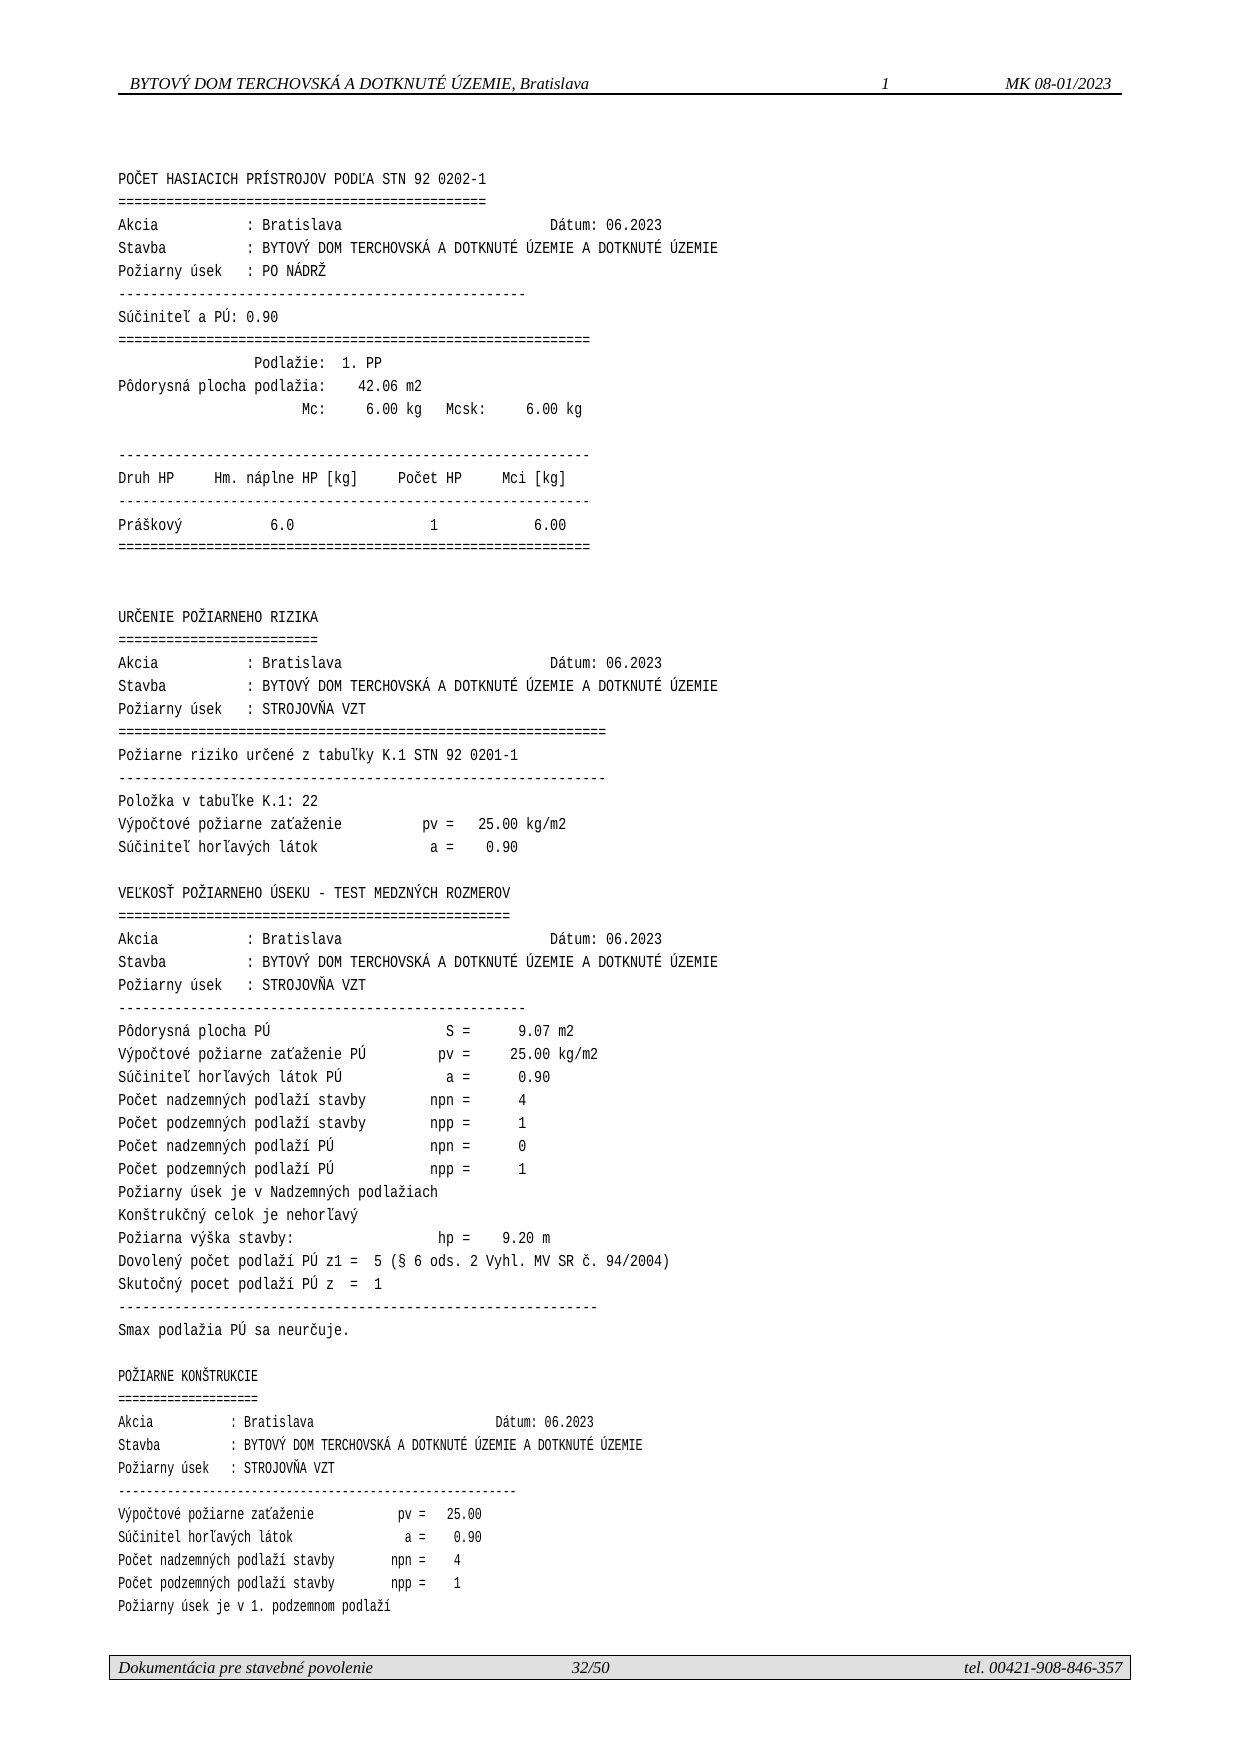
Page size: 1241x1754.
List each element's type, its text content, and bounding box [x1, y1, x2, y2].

text Požiarna výška stavby: hp = 9.20 m [118, 1230, 1122, 1248]
text Položka v tabuľke K.1: 22 [118, 792, 1122, 811]
text Požiarny úsek : PO NÁDRŽ [118, 263, 1122, 282]
text Počet nadzemných podlaží stavby npn = 4 [118, 1552, 1122, 1571]
text Akcia : Bratislava Dátum: 06.2023 [118, 1414, 1122, 1433]
text POŽIARNE KONŠTRUKCIE [118, 1368, 1122, 1387]
text Stavba : BYTOVÝ DOM TERCHOVSKÁ A DOTKNUTÉ ÚZEMIE A DOTKNUTÉ ÚZEMIE [118, 953, 1122, 972]
text Požiarny úsek : STROJOVŇA VZT [118, 700, 1122, 719]
text Dovolený počet podlaží PÚ z1 = 5 (§ 6 ods. 2 Vyhl. MV SR č. 94/2004) [118, 1253, 1122, 1272]
text VEĽKOSŤ POŽIARNEHO ÚSEKU - TEST MEDZNÝCH ROZMEROV [118, 884, 1122, 903]
text Požiarny úsek je v 1. podzemnom podlaží [118, 1598, 1122, 1617]
text ================================================= [118, 907, 1122, 926]
text Súčiniteľ a PÚ: 0.90 [118, 309, 1122, 328]
text Súčinitel horľavých látok a = 0.90 [118, 1529, 1122, 1548]
text Počet nadzemných podlaží PÚ npn = 0 [118, 1138, 1122, 1156]
text Konštrukčný celok je nehorľavý [118, 1207, 1122, 1226]
text Súčiniteľ horľavých látok a = 0.90 [118, 838, 1122, 857]
text Požiarny úsek : STROJOVŇA VZT [118, 1460, 1122, 1479]
text Akcia : Bratislava Dátum: 06.2023 [118, 217, 1122, 236]
text --------------------------------------------------- [118, 286, 1122, 305]
text --------------------------------------------------- [118, 999, 1122, 1018]
text Akcia : Bratislava Dátum: 06.2023 [118, 930, 1122, 949]
text Požiarny úsek : STROJOVŇA VZT [118, 976, 1122, 995]
text ------------------------------------------------------------ [118, 1299, 1122, 1318]
text --------------------------------------------------------- [118, 1483, 1122, 1502]
text Počet nadzemných podlaží stavby npn = 4 [118, 1092, 1122, 1110]
text ----------------------------------------------------------- [118, 447, 1122, 466]
text Výpočtové požiarne zaťaženie PÚ pv = 25.00 kg/m2 [118, 1046, 1122, 1064]
text Smax podlažia PÚ sa neurčuje. [118, 1322, 1122, 1341]
text ============================================================= [118, 723, 1122, 742]
text URČENIE POŽIARNEHO RIZIKA [118, 608, 1122, 627]
text Práškový 6.0 1 6.00 [118, 516, 1122, 535]
text ============================================== [118, 194, 1122, 213]
text POČET HASIACICH PRÍSTROJOV PODĽA STN 92 0202-1 [118, 171, 1122, 189]
text Počet podzemných podlaží stavby npp = 1 [118, 1114, 1122, 1133]
text Súčiniteľ horľavých látok PÚ a = 0.90 [118, 1068, 1122, 1087]
text Stavba : BYTOVÝ DOM TERCHOVSKÁ A DOTKNUTÉ ÚZEMIE A DOTKNUTÉ ÚZEMIE [118, 677, 1122, 696]
text Skutočný pocet podlaží PÚ z = 1 [118, 1276, 1122, 1294]
text Akcia : Bratislava Dátum: 06.2023 [118, 654, 1122, 673]
text ==================== [118, 1391, 1122, 1410]
text Požiarny úsek je v Nadzemných podlažiach [118, 1184, 1122, 1202]
text Počet podzemných podlaží PÚ npp = 1 [118, 1161, 1122, 1179]
text Výpočtové požiarne zaťaženie pv = 25.00 kg/m2 [118, 815, 1122, 834]
text Stavba : BYTOVÝ DOM TERCHOVSKÁ A DOTKNUTÉ ÚZEMIE A DOTKNUTÉ ÚZEMIE [118, 240, 1122, 259]
text Podlažie: 1. PP [118, 355, 1122, 374]
text ========================= [118, 631, 1122, 650]
text Výpočtové požiarne zaťaženie pv = 25.00 [118, 1506, 1122, 1525]
text Počet podzemných podlaží stavby npp = 1 [118, 1575, 1122, 1594]
text =========================================================== [118, 332, 1122, 351]
text Mc: 6.00 kg Mcsk: 6.00 kg [118, 401, 1122, 420]
text ----------------------------------------------------------- [118, 493, 1122, 512]
text Požiarne riziko určené z tabuľky K.1 STN 92 0201-1 [118, 746, 1122, 765]
text Stavba : BYTOVÝ DOM TERCHOVSKÁ A DOTKNUTÉ ÚZEMIE A DOTKNUTÉ ÚZEMIE [118, 1437, 1122, 1456]
text Pôdorysná plocha PÚ S = 9.07 m2 [118, 1022, 1122, 1041]
text Druh HP Hm. náplne HP [kg] Počet HP Mci [kg] [118, 470, 1122, 489]
text ------------------------------------------------------------- [118, 769, 1122, 788]
text Pôdorysná plocha podlažia: 42.06 m2 [118, 378, 1122, 397]
text =========================================================== [118, 539, 1122, 558]
